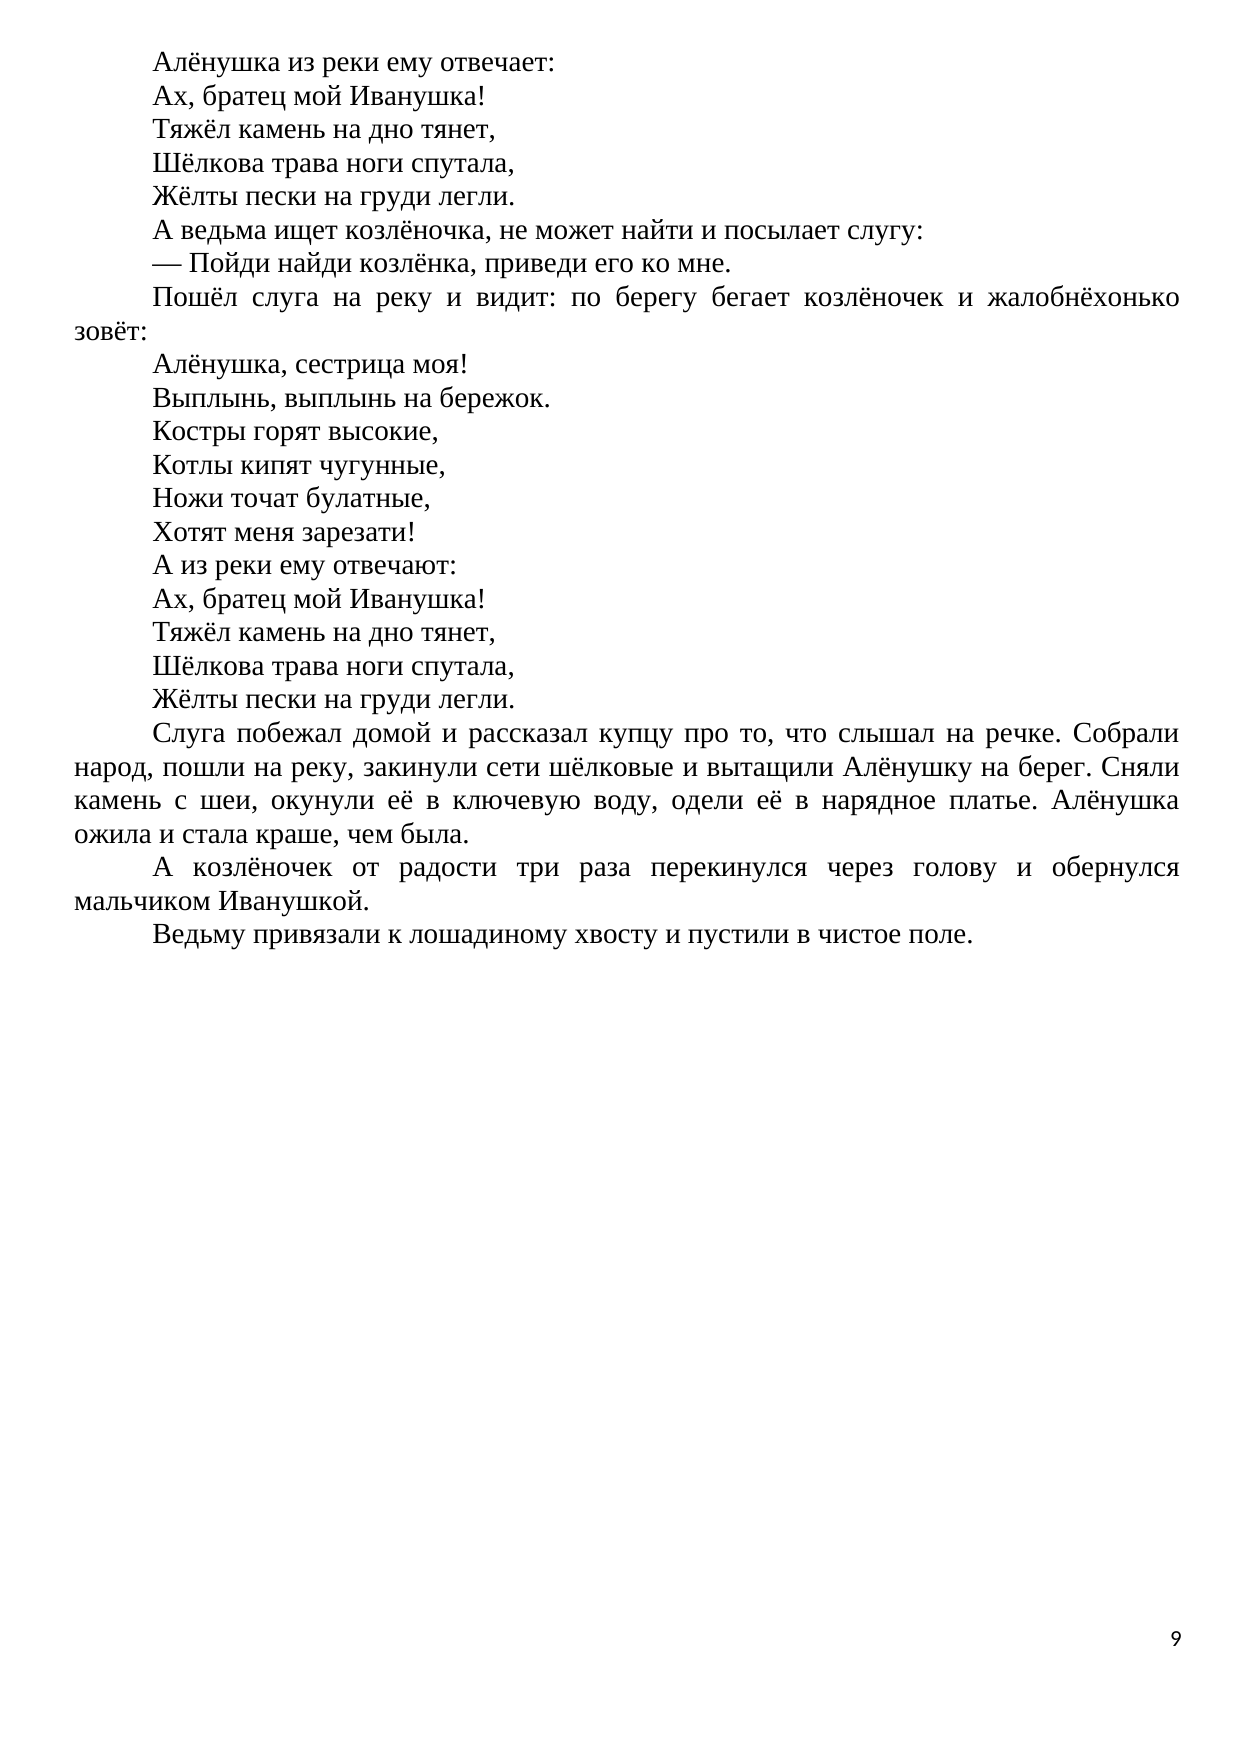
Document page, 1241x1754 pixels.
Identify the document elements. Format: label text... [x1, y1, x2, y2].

text Котлы кипят чугунные, [74, 447, 1181, 480]
text Ах, братец мой Иванушка! [74, 581, 1181, 614]
text Ножи точат булатные, [74, 480, 1181, 514]
text А из реки ему отвечают: [74, 547, 1181, 581]
text Костры горят высокие, [74, 413, 1181, 447]
text Выплынь, выплынь на бережок. [74, 380, 1181, 413]
text Жёлты пески на груди легли. [74, 178, 1181, 212]
text Жёлты пески на груди легли. [74, 682, 1181, 715]
text Тяжёл камень на дно тянет, [74, 111, 1181, 145]
text Слуга побежал домой и рассказал купцу про то, что слышал на речке. Собрали народ, пошли на реку, закинули сети шёлковые и вытащили Алёнушку на берег. Сняли камень с шеи, окунули её в ключевую воду, одели её в нарядное платье. Алёнушка ожила и стала краше, чем была. [74, 715, 1181, 849]
text Алёнушка, сестрица моя! [74, 346, 1181, 380]
text А козлёночек от радости три раза перекинулся через голову и обернулся мальчиком Иванушкой. [74, 849, 1181, 916]
text — Пойди найди козлёнка, приведи его ко мне. [74, 246, 1181, 279]
text А ведьма ищет козлёночка, не может найти и посылает слугу: [74, 212, 1181, 246]
text Хотят меня зарезати! [74, 514, 1181, 547]
text Шёлкова трава ноги спутала, [74, 648, 1181, 682]
text Ах, братец мой Иванушка! [74, 78, 1181, 111]
text Пошёл слуга на реку и видит: по берегу бегает козлёночек и жалобнёхонько зовёт: [74, 279, 1181, 346]
text Алёнушка из реки ему отвечает: [74, 44, 1181, 78]
text Ведьму привязали к лошадиному хвосту и пустили в чистое поле. [74, 916, 1181, 950]
text Шёлкова трава ноги спутала, [74, 145, 1181, 178]
text Тяжёл камень на дно тянет, [74, 614, 1181, 648]
